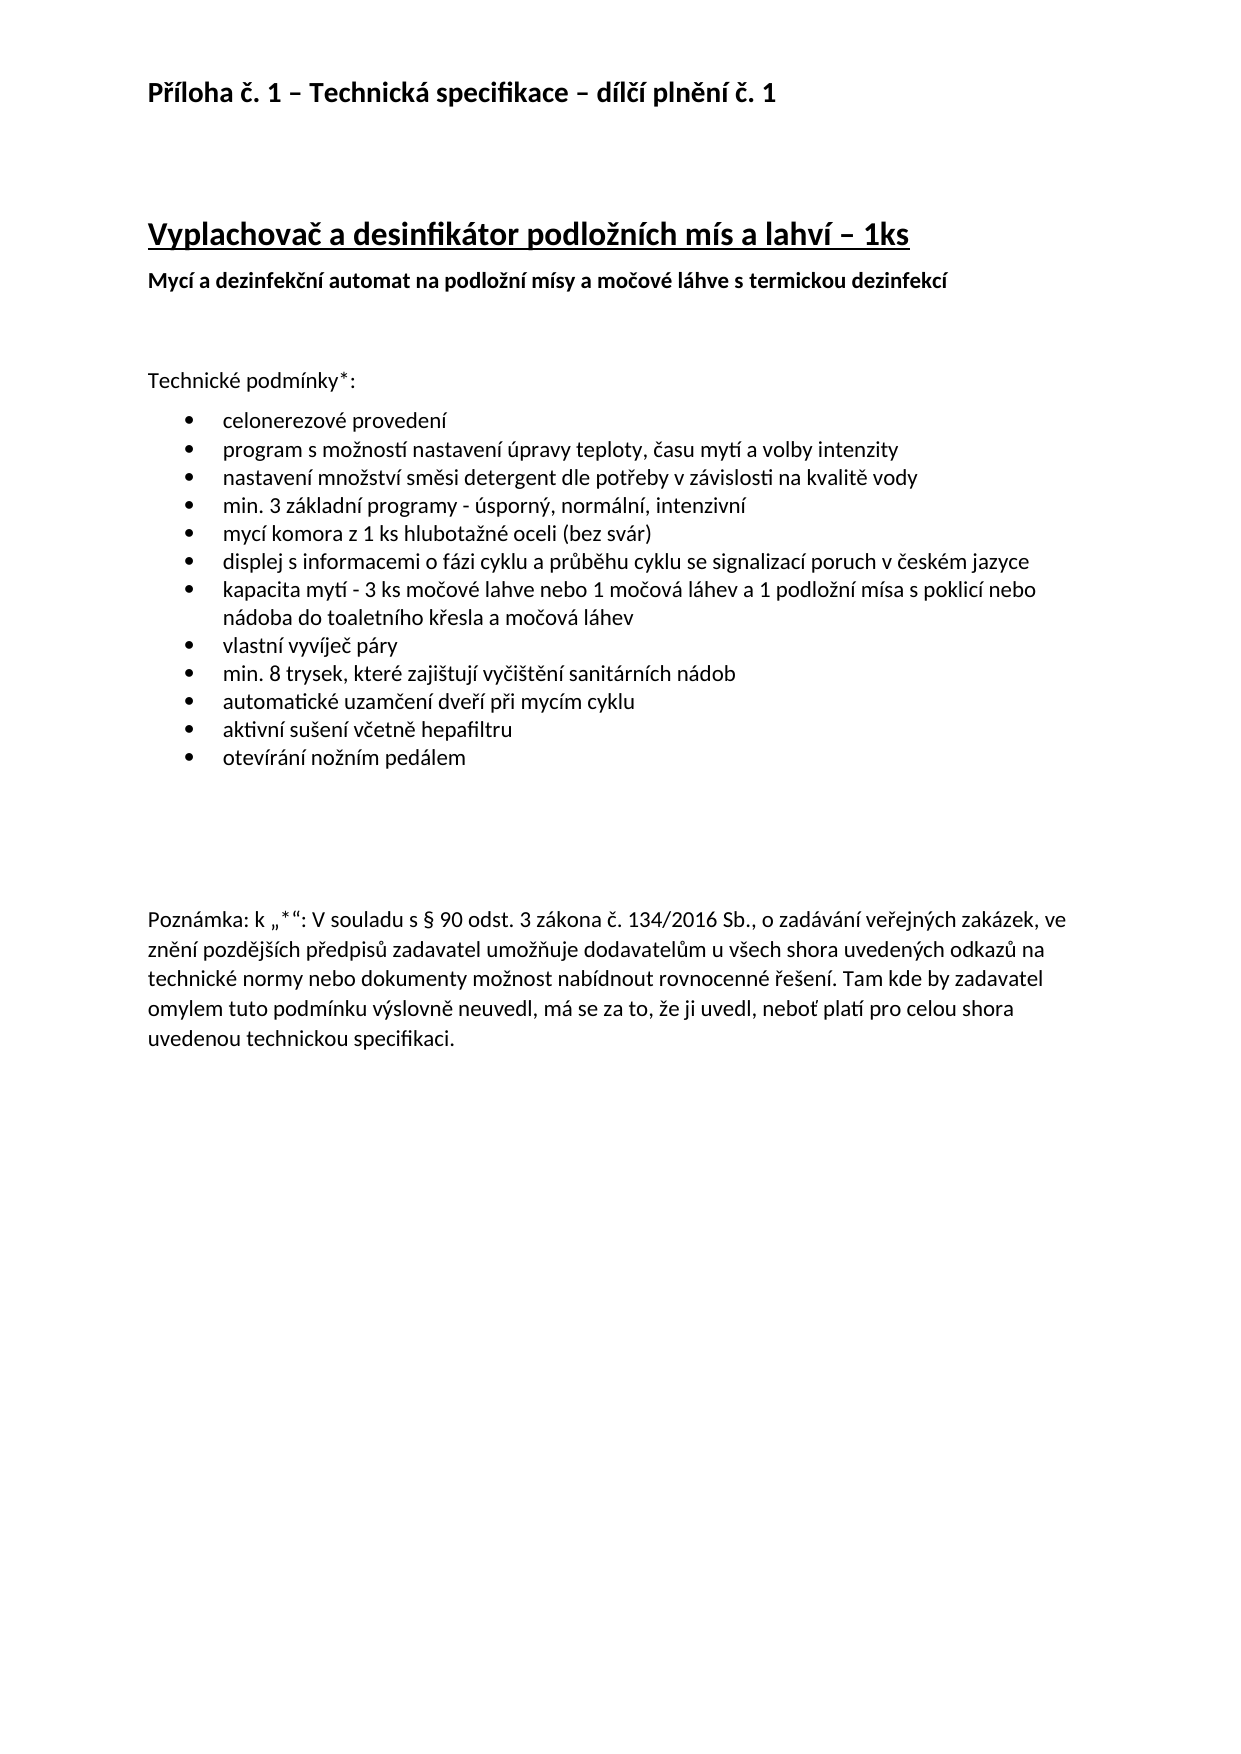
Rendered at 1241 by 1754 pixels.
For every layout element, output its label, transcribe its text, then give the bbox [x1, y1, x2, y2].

text Poznámka: k „*“: V souladu s § 90 odst. 3 zákona č. 134/2016 Sb., o zadávání veřejných zakázek, ve znění pozdějších předpisů zadavatel umožňuje dodavatelům u všech shora uvedených odkazů na technické normy nebo dokumenty možnost nabídnout rovnocenné řešení. Tam kde by zadavatel omylem tuto podmínku výslovně neuvedl, má se za to, že ji uvedl, neboť platí pro celou shora uvedenou technickou specifikaci. [148, 905, 1093, 1052]
list otevírání nožním pedálem [185, 743, 1093, 771]
list kapacita mytí - 3 ks močové lahve nebo 1 močová láhev a 1 podložní mísa s poklicí nebo nádoba do toaletního křesla a močová láhev [185, 575, 1093, 631]
list min. 3 základní programy - úsporný, normální, intenzivní [185, 491, 1093, 519]
list displej s informacemi o fázi cyklu a průběhu cyklu se signalizací poruch v českém jazyce [185, 547, 1093, 575]
text Technické podmínky*: [148, 366, 1093, 394]
text Mycí a dezinfekční automat na podložní mísy a močové láhve s termickou dezinfekcí [148, 267, 1093, 294]
list min. 8 trysek, které zajištují vyčištění sanitárních nádob [185, 659, 1093, 687]
list celonerezové provedení [185, 407, 1093, 435]
list aktivní sušení včetně hepafiltru [185, 715, 1093, 743]
text Vyplachovač a desinfikátor podložních mís a lahví – 1ks [148, 213, 1093, 254]
list vlastní vyvíječ páry [185, 631, 1093, 659]
list mycí komora z 1 ks hlubotažné oceli (bez svár) [185, 519, 1093, 547]
list automatické uzamčení dveří při mycím cyklu [185, 687, 1093, 715]
list program s možností nastavení úpravy teploty, času mytí a volby intenzity [185, 435, 1093, 463]
list nastavení množství směsi detergent dle potřeby v závislosti na kvalitě vody [185, 463, 1093, 491]
